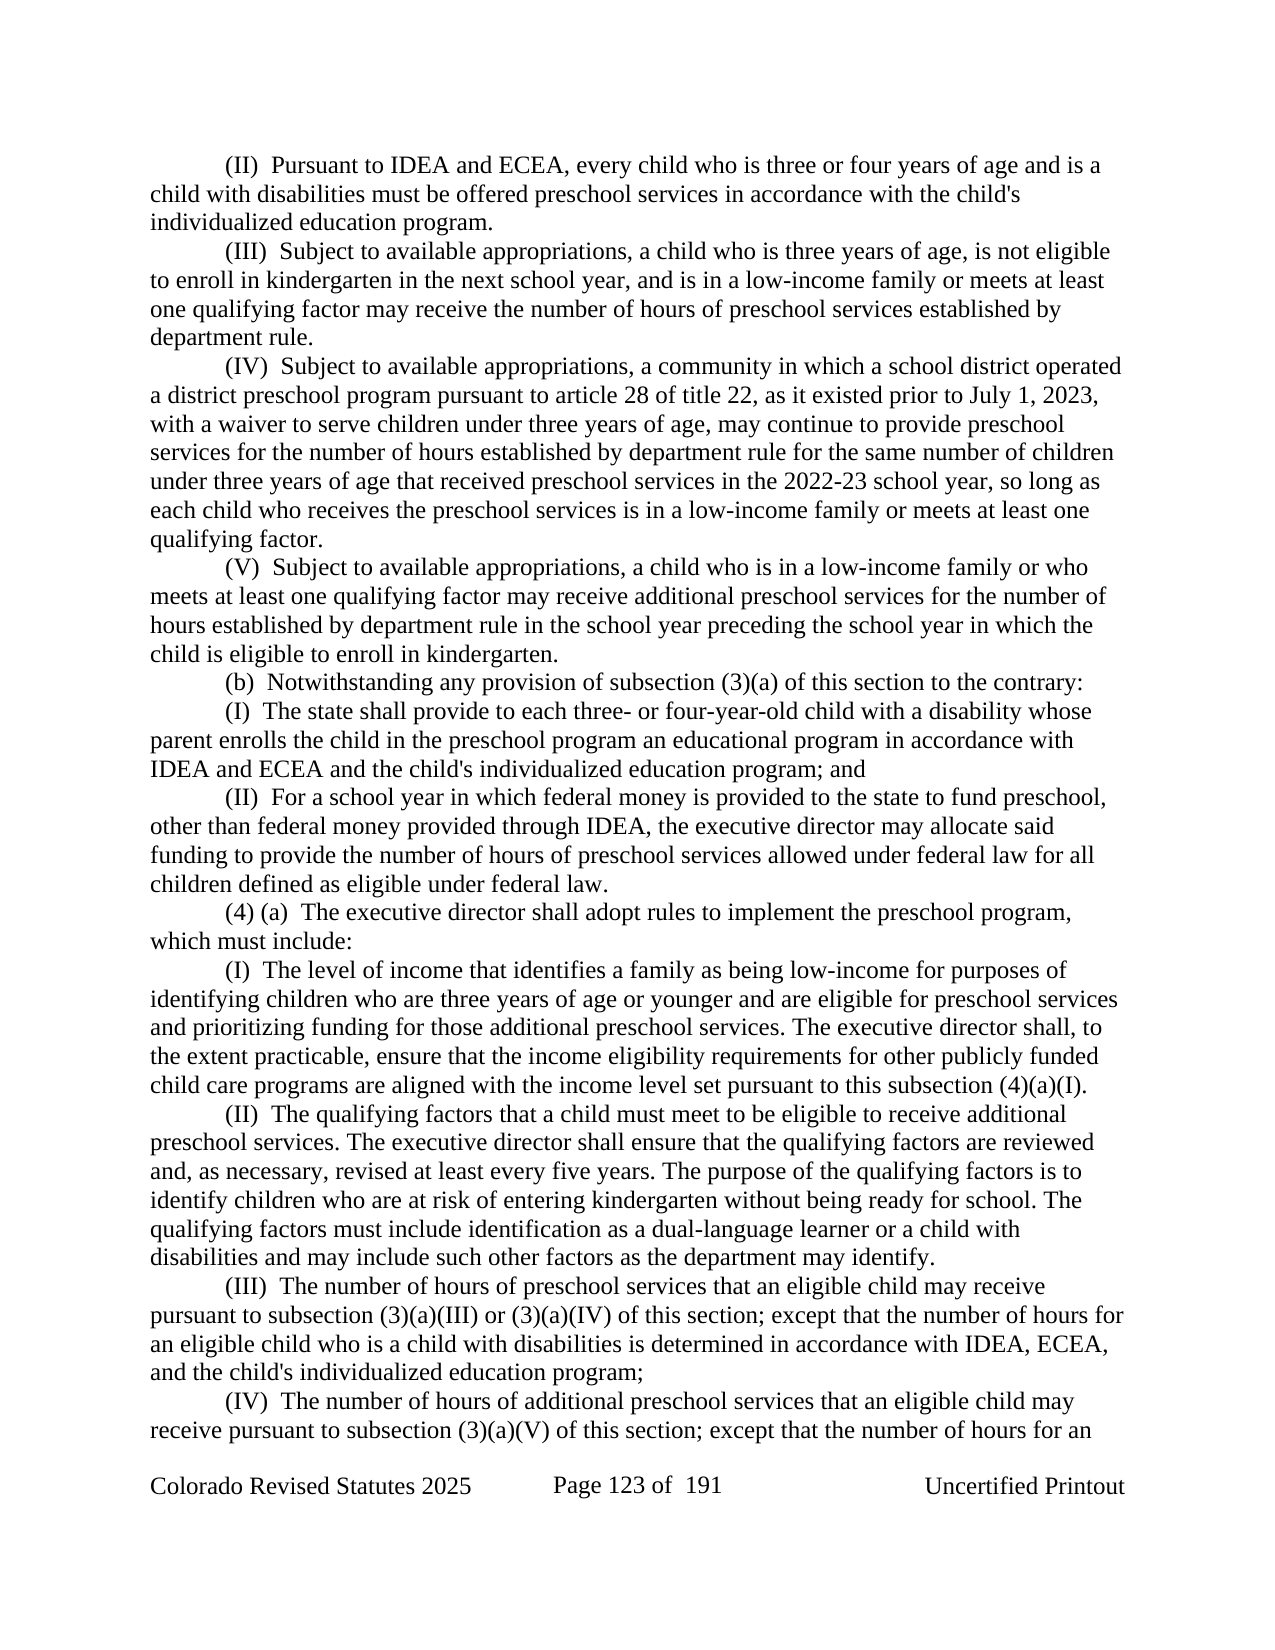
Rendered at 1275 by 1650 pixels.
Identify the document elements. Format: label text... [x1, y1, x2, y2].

text (III) The number of hours of preschool services that an eligible child may receive pursuant to subsection (3)(a)(III) or (3)(a)(IV) of this section; except that the number of hours for an eligible child who is a child with disabilities is determined in accordance with IDEA, ECEA, and the child's individualized education program; [150, 1271, 1125, 1386]
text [150, 1386, 1125, 1444]
text (III) Subject to available appropriations, a child who is three years of age, is not eligible to enroll in kindergarten in the next school year, and is in a low-income family or meets at least one qualifying factor may receive the number of hours of preschool services established by department rule. [150, 236, 1125, 351]
text (IV) Subject to available appropriations, a community in which a school district operated a district preschool program pursuant to article 28 of title 22, as it existed prior to July 1, 2023, with a waiver to serve children under three years of age, may continue to provide preschool services for the number of hours established by department rule for the same number of children under three years of age that received preschool services in the 2022-23 school year, so long as each child who receives the preschool services is in a low-income family or meets at least one qualifying factor. [150, 351, 1125, 552]
text (V) Subject to available appropriations, a child who is in a low-income family or who meets at least one qualifying factor may receive additional preschool services for the number of hours established by department rule in the school year preceding the school year in which the child is eligible to enroll in kindergarten. [150, 552, 1125, 667]
text (II) For a school year in which federal money is provided to the state to fund preschool, other than federal money provided through IDEA, the executive director may allocate said funding to provide the number of hours of preschool services allowed under federal law for all children defined as eligible under federal law. [150, 782, 1125, 897]
text (II) The qualifying factors that a child must meet to be eligible to receive additional preschool services. The executive director shall ensure that the qualifying factors are reviewed and, as necessary, revised at least every five years. The purpose of the qualifying factors is to identify children who are at risk of entering kindergarten without being ready for school. The qualifying factors must include identification as a dual-language learner or a child with disabilities and may include such other factors as the department may identify. [150, 1099, 1125, 1271]
text (I) The state shall provide to each three- or four-year-old child with a disability whose parent enrolls the child in the preschool program an educational program in accordance with IDEA and ECEA and the child's individualized education program; and [150, 696, 1125, 782]
text (4) (a) The executive director shall adopt rules to implement the preschool program, which must include: [150, 897, 1125, 955]
text (I) The level of income that identifies a family as being low-income for purposes of identifying children who are three years of age or younger and are eligible for preschool services and prioritizing funding for those additional preschool services. The executive director shall, to the extent practicable, ensure that the income eligibility requirements for other publicly funded child care programs are aligned with the income level set pursuant to this subsection (4)(a)(I). [150, 955, 1125, 1099]
text (II) Pursuant to IDEA and ECEA, every child who is three or four years of age and is a child with disabilities must be offered preschool services in accordance with the child's individualized education program. [150, 150, 1125, 236]
text (b) Notwithstanding any provision of subsection (3)(a) of this section to the contrary: [150, 667, 1125, 696]
